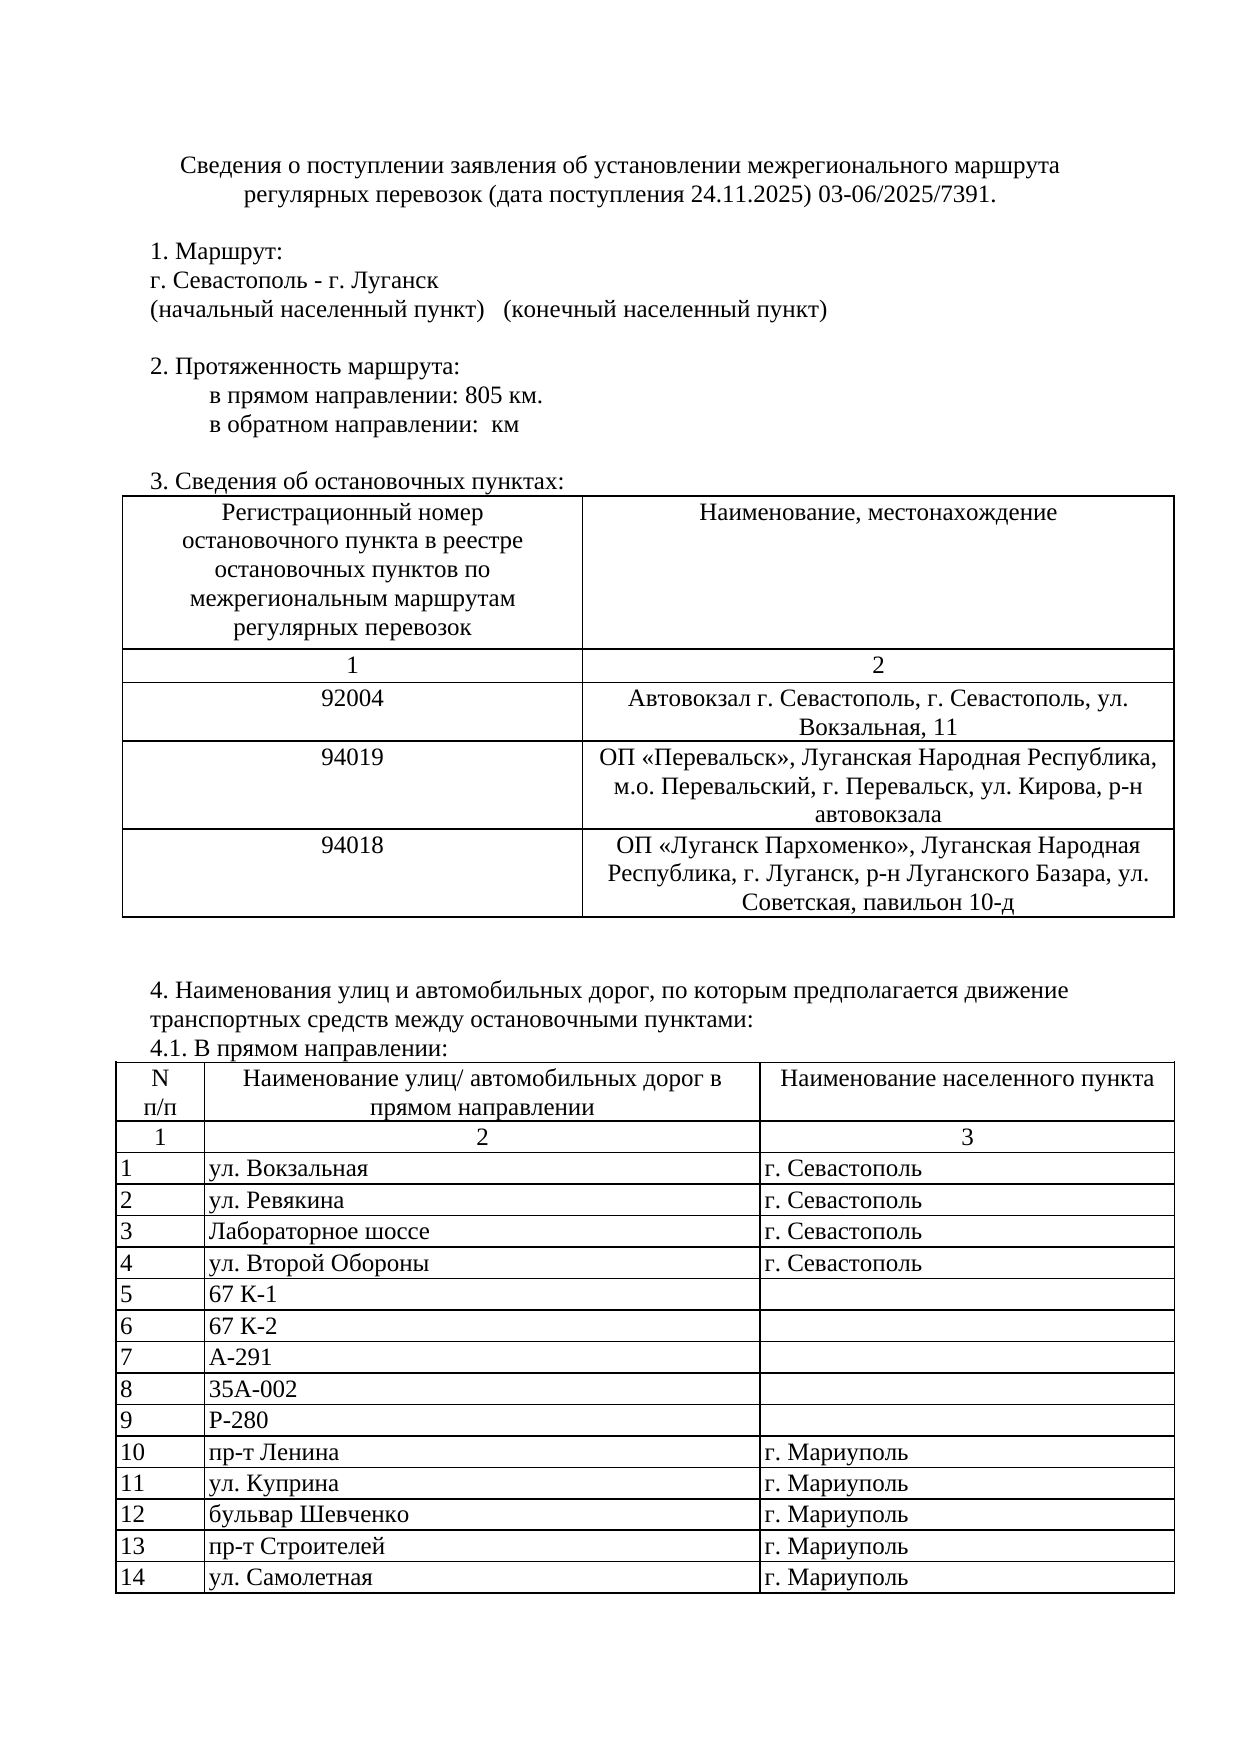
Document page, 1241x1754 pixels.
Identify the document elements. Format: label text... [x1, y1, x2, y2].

table_cell 8 [117, 1374, 204, 1403]
text в прямом направлении: 805 км. [150, 380, 1090, 409]
table_cell г. Мариуполь [761, 1562, 1174, 1592]
table_cell г. Севастополь [761, 1216, 1174, 1246]
table_cell 1 [123, 650, 582, 681]
table_cell 4 [117, 1248, 204, 1278]
table_cell пр-т Ленина [205, 1437, 759, 1466]
table_cell 1 [117, 1122, 204, 1152]
table_cell пр-т Строителей [205, 1531, 759, 1561]
table_cell 2 [205, 1122, 759, 1152]
table_cell 2 [117, 1185, 204, 1215]
text 2. Протяженность маршрута: [150, 351, 1090, 380]
table_cell г. Мариуполь [761, 1531, 1174, 1561]
table_header Регистрационный номер остановочного пункта в реестре остановочных пунктов по межрегиональным маршрутам регулярных перевозок [123, 497, 582, 648]
table_cell г. Севастополь [761, 1185, 1174, 1215]
table_cell г. Севастополь [761, 1153, 1174, 1183]
table_cell ул. Ревякина [205, 1185, 759, 1215]
text 4.1. В прямом направлении: [150, 1033, 1090, 1061]
table_cell [761, 1374, 1174, 1403]
table_cell 5 [117, 1279, 204, 1309]
table_cell Р-280 [205, 1405, 759, 1435]
table_cell 9 [117, 1405, 204, 1435]
table_cell 6 [117, 1311, 204, 1341]
table_header Наименование улиц/ автомобильных дорог в прямом направлении [205, 1063, 759, 1120]
table_cell 94019 [123, 742, 582, 828]
table_cell 94018 [123, 830, 582, 916]
text 4. Наименования улиц и автомобильных дорог, по которым предполагается движение транспортных средств между остановочными пунктами: [150, 975, 1090, 1033]
table_cell [761, 1311, 1174, 1341]
text в обратном направлении: км [150, 409, 1090, 437]
text г. Севастополь - г. Луганск [150, 265, 1090, 294]
table_cell ул. Куприна [205, 1468, 759, 1498]
table_cell 10 [117, 1437, 204, 1466]
table_cell ОП «Луганск Пархоменко», Луганская Народная Республика, г. Луганск, р-н Луганского Базара, ул. Советская, павильон 10-д [583, 830, 1173, 916]
table_cell 3 [117, 1216, 204, 1246]
table_header Наименование, местонахождение [583, 497, 1173, 648]
table_cell ул. Вокзальная [205, 1153, 759, 1183]
table_header Наименование населенного пункта [761, 1063, 1174, 1120]
table_cell 92004 [123, 683, 582, 740]
table_cell ОП «Перевальск», Луганская Народная Республика, м.о. Перевальский, г. Перевальск, ул. Кирова, р-н автовокзала [583, 742, 1173, 828]
table_header N п/п [117, 1063, 204, 1120]
table_cell 12 [117, 1500, 204, 1529]
table_cell 7 [117, 1342, 204, 1372]
table_cell г. Мариуполь [761, 1500, 1174, 1529]
table_cell 13 [117, 1531, 204, 1561]
table_cell 11 [117, 1468, 204, 1498]
table_cell 35А-002 [205, 1374, 759, 1403]
table_cell г. Мариуполь [761, 1468, 1174, 1498]
text 3. Сведения об остановочных пунктах: [150, 466, 1090, 495]
table_cell бульвар Шевченко [205, 1500, 759, 1529]
table_cell 2 [583, 650, 1173, 681]
table_cell [761, 1342, 1174, 1372]
table_cell А-291 [205, 1342, 759, 1372]
table_cell г. Севастополь [761, 1248, 1174, 1278]
table_cell 1 [117, 1153, 204, 1183]
table_cell Лабораторное шоссе [205, 1216, 759, 1246]
table_cell Автовокзал г. Севастополь, г. Севастополь, ул. Вокзальная, 11 [583, 683, 1173, 740]
table_cell 14 [117, 1562, 204, 1592]
table_cell ул. Самолетная [205, 1562, 759, 1592]
text 1. Маршрут: [150, 236, 1090, 265]
table_cell [761, 1405, 1174, 1435]
table_cell 3 [761, 1122, 1174, 1152]
text Сведения о поступлении заявления об установлении межрегионального маршрута регулярных перевозок (дата поступления 24.11.2025) 03-06/2025/7391. [150, 150, 1090, 207]
table_cell г. Мариуполь [761, 1437, 1174, 1466]
table_cell [761, 1279, 1174, 1309]
table_cell 67 К-2 [205, 1311, 759, 1341]
table_cell 67 К-1 [205, 1279, 759, 1309]
table_cell ул. Второй Обороны [205, 1248, 759, 1278]
text (начальный населенный пункт) (конечный населенный пункт) [150, 294, 1090, 322]
